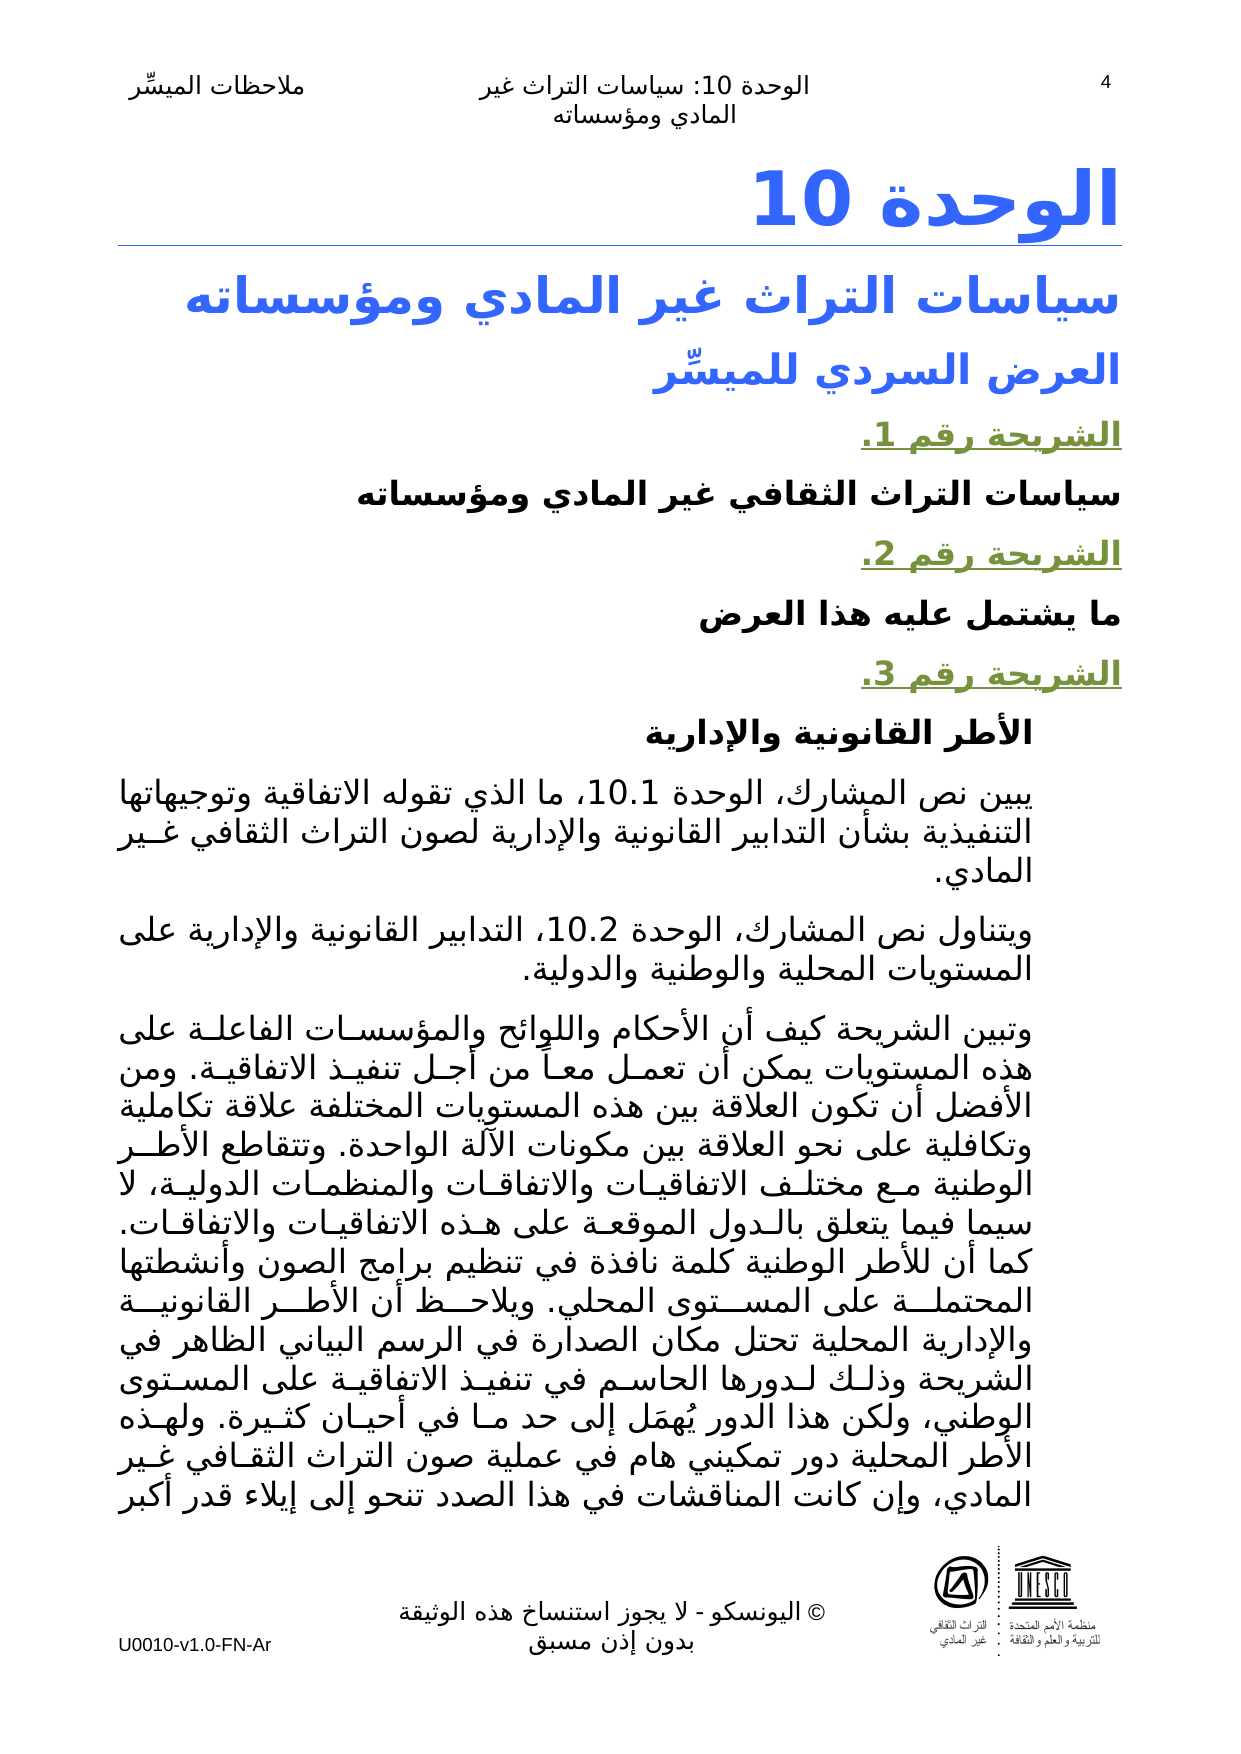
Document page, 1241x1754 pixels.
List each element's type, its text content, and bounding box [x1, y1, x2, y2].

text الوحدة 10 [118, 156, 1122, 245]
text ويتناول نص المشارك، الوحدة 10.2، التدابير القانونية والإدارية على المستويات المحلية والوطنية والدولية. [118, 911, 1033, 988]
text ما يشتمل عليه هذا العرض [118, 594, 1122, 633]
text الشريحة رقم 2. [118, 534, 1122, 573]
text يبين نص المشارك، الوحدة 10.1، ما الذي تقوله الاتفاقية وتوجيهاتها التنفيذية بشأن التدابير القانونية والإدارية لصون التراث الثقافي غير المادي. [118, 773, 1033, 890]
text الأطر القانونية والإدارية [118, 714, 1033, 752]
text سياسات التراث غير المادي ومؤسساته [118, 267, 1122, 325]
text سياسات التراث الثقافي غير المادي ومؤسساته [118, 475, 1122, 514]
text العرض السردي للميسِّر [118, 346, 1122, 394]
text الشريحة رقم 1. [118, 415, 1122, 454]
picture [930, 1546, 1100, 1656]
text الشريحة رقم 3. [118, 654, 1122, 693]
